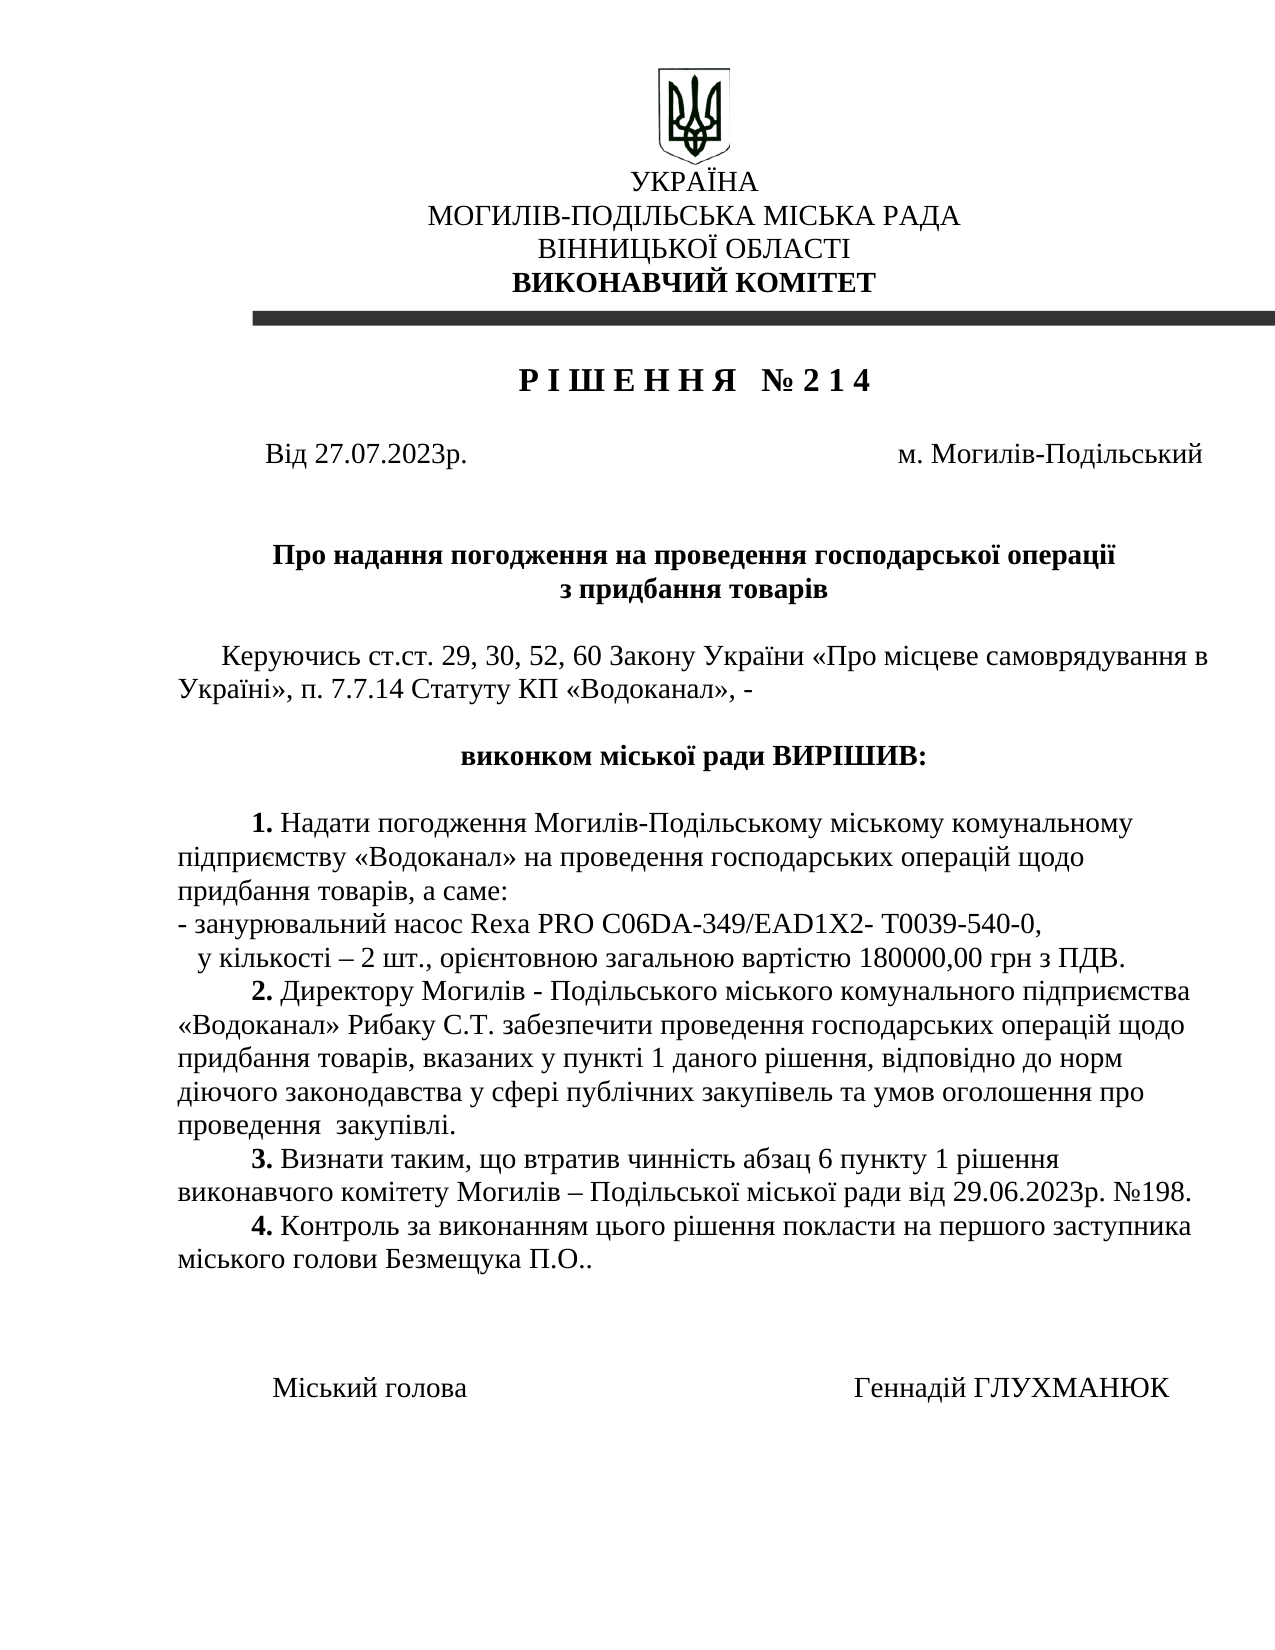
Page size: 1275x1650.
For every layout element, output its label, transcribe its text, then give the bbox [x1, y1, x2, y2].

text 2. Директору Могилів - Подільського міського комунального підприємства «Водоканал» Рибаку С.Т. забезпечити проведення господарських операцій щодо придбання товарів, вказаних у пункті 1 даного рішення, відповідно до норм діючого законодавства у сфері публічних закупівель та умов оголошення про проведення закупівлі. [177, 973, 1211, 1141]
text - занурювальний насос Rexa PRO C06DA-349/EAD1X2- T0039-540-0, [177, 906, 1211, 940]
text 1. Надати погодження Могилів-Подільському міському комунальному підприємству «Водоканал» на проведення господарських операцій щодо придбання товарів, а саме: [177, 806, 1211, 906]
text з придбання товарів [177, 571, 1211, 604]
text Міський голова Геннадій ГЛУХМАНЮК [177, 1370, 1211, 1404]
text 4. Контроль за виконанням цього рішення покласти на першого заступника міського голови Безмещука П.О.. [177, 1208, 1211, 1275]
text ВИКОНАВЧИЙ КОМІТЕТ [177, 265, 1211, 298]
picture [658, 68, 730, 165]
text УКРАЇНА МОГИЛІВ-ПОДІЛЬСЬКА МІСЬКА РАДА ВІННИЦЬКОЇ ОБЛАСТІ [177, 164, 1211, 265]
text Керуючись ст.ст. 29, 30, 52, 60 Закону України «Про місцеве самоврядування в Україні», п. 7.7.14 Статуту КП «Водоканал», - [177, 638, 1211, 705]
text у кількості – 2 шт., орієнтовною загальною вартістю 180000,00 грн з ПДВ. [177, 940, 1211, 973]
text РІШЕННЯ №214 [177, 360, 1211, 398]
text Про надання погодження на проведення господарської операції [177, 537, 1211, 571]
text Від 27.07.2023р. м. Могилів-Подільський [177, 437, 1211, 470]
text виконком міської ради ВИРІШИВ: [177, 738, 1211, 772]
text 3. Визнати таким, що втратив чинність абзац 6 пункту 1 рішення виконавчого комітету Могилів – Подільської міської ради від 29.06.2023р. №198. [177, 1141, 1211, 1208]
